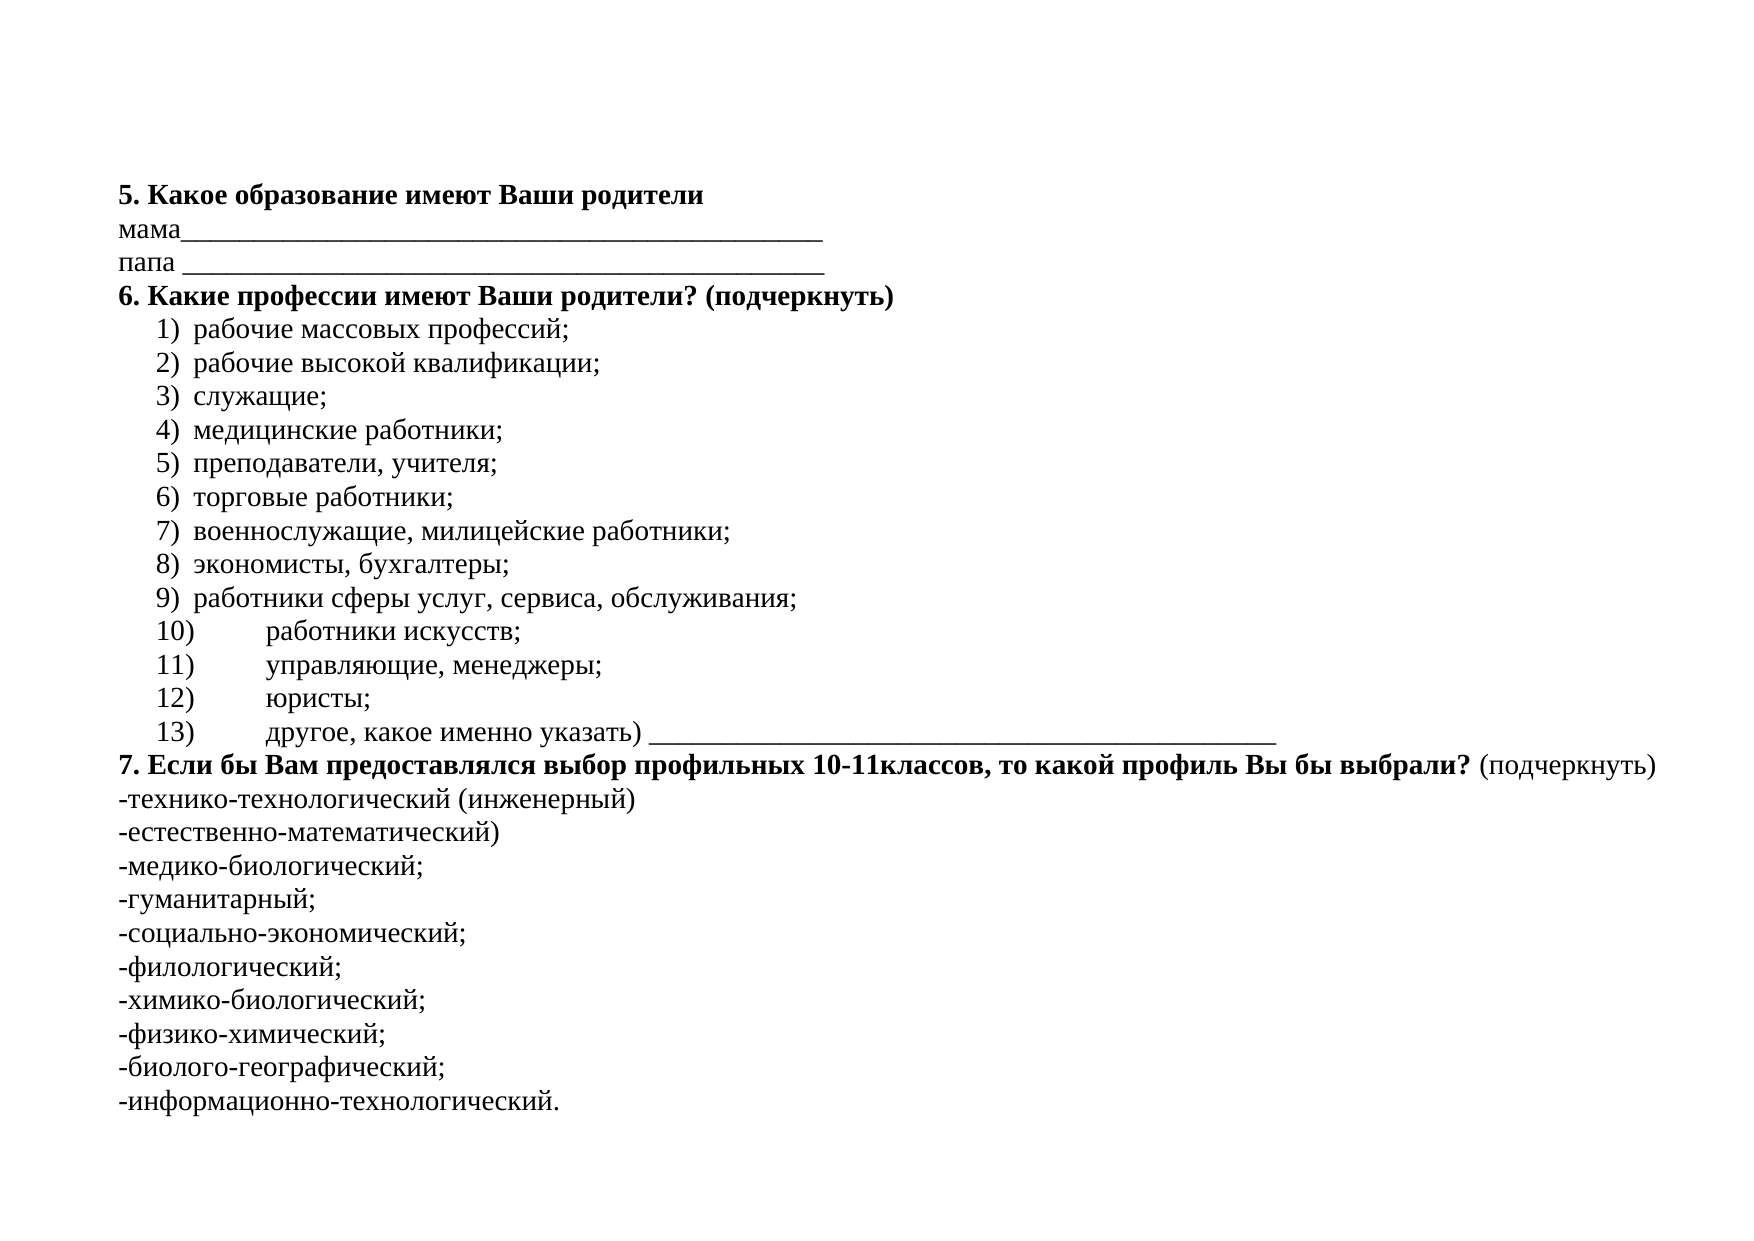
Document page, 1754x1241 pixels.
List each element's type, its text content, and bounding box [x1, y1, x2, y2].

list медицинские работники; [156, 412, 1724, 446]
text -технико-технологический (инженерный) [118, 781, 1724, 814]
text 5. Какое образование имеют Ваши родители [118, 177, 1724, 211]
list преподаватели, учителя; [156, 446, 1724, 479]
text -биолого-географический; [118, 1049, 1724, 1083]
text -химико-биологический; [118, 982, 1724, 1016]
list управляющие, менеджеры; [156, 647, 1724, 680]
text -социально-экономический; [118, 915, 1724, 949]
list работники сферы услуг, сервиса, обслуживания; [156, 580, 1724, 613]
text -естественно-математический) [118, 814, 1724, 848]
list экономисты, бухгалтеры; [156, 546, 1724, 580]
list другое, какое именно указать) ___________________________________________ [156, 714, 1724, 747]
list рабочие массовых профессий; [156, 311, 1724, 345]
list торговые работники; [156, 479, 1724, 513]
text 7. Если бы Вам предоставлялся выбор профильных 10-11классов, то какой профиль Вы бы выбрали? (подчеркнуть) [118, 747, 1724, 781]
list рабочие высокой квалификации; [156, 345, 1724, 378]
text -физико-химический; [118, 1016, 1724, 1049]
list юристы; [156, 680, 1724, 714]
text -медико-биологический; [118, 848, 1724, 882]
text папа ____________________________________________ 6. Какие профессии имеют Ваши родители? (подчеркнуть) [118, 244, 1724, 311]
text мама____________________________________________ [118, 211, 1724, 244]
text -филологический; [118, 949, 1724, 982]
list работники искусств; [156, 613, 1724, 647]
list служащие; [156, 378, 1724, 412]
text -информационно-технологический. [118, 1083, 1724, 1116]
text -гуманитарный; [118, 882, 1724, 915]
list военнослужащие, милицейские работники; [156, 513, 1724, 546]
